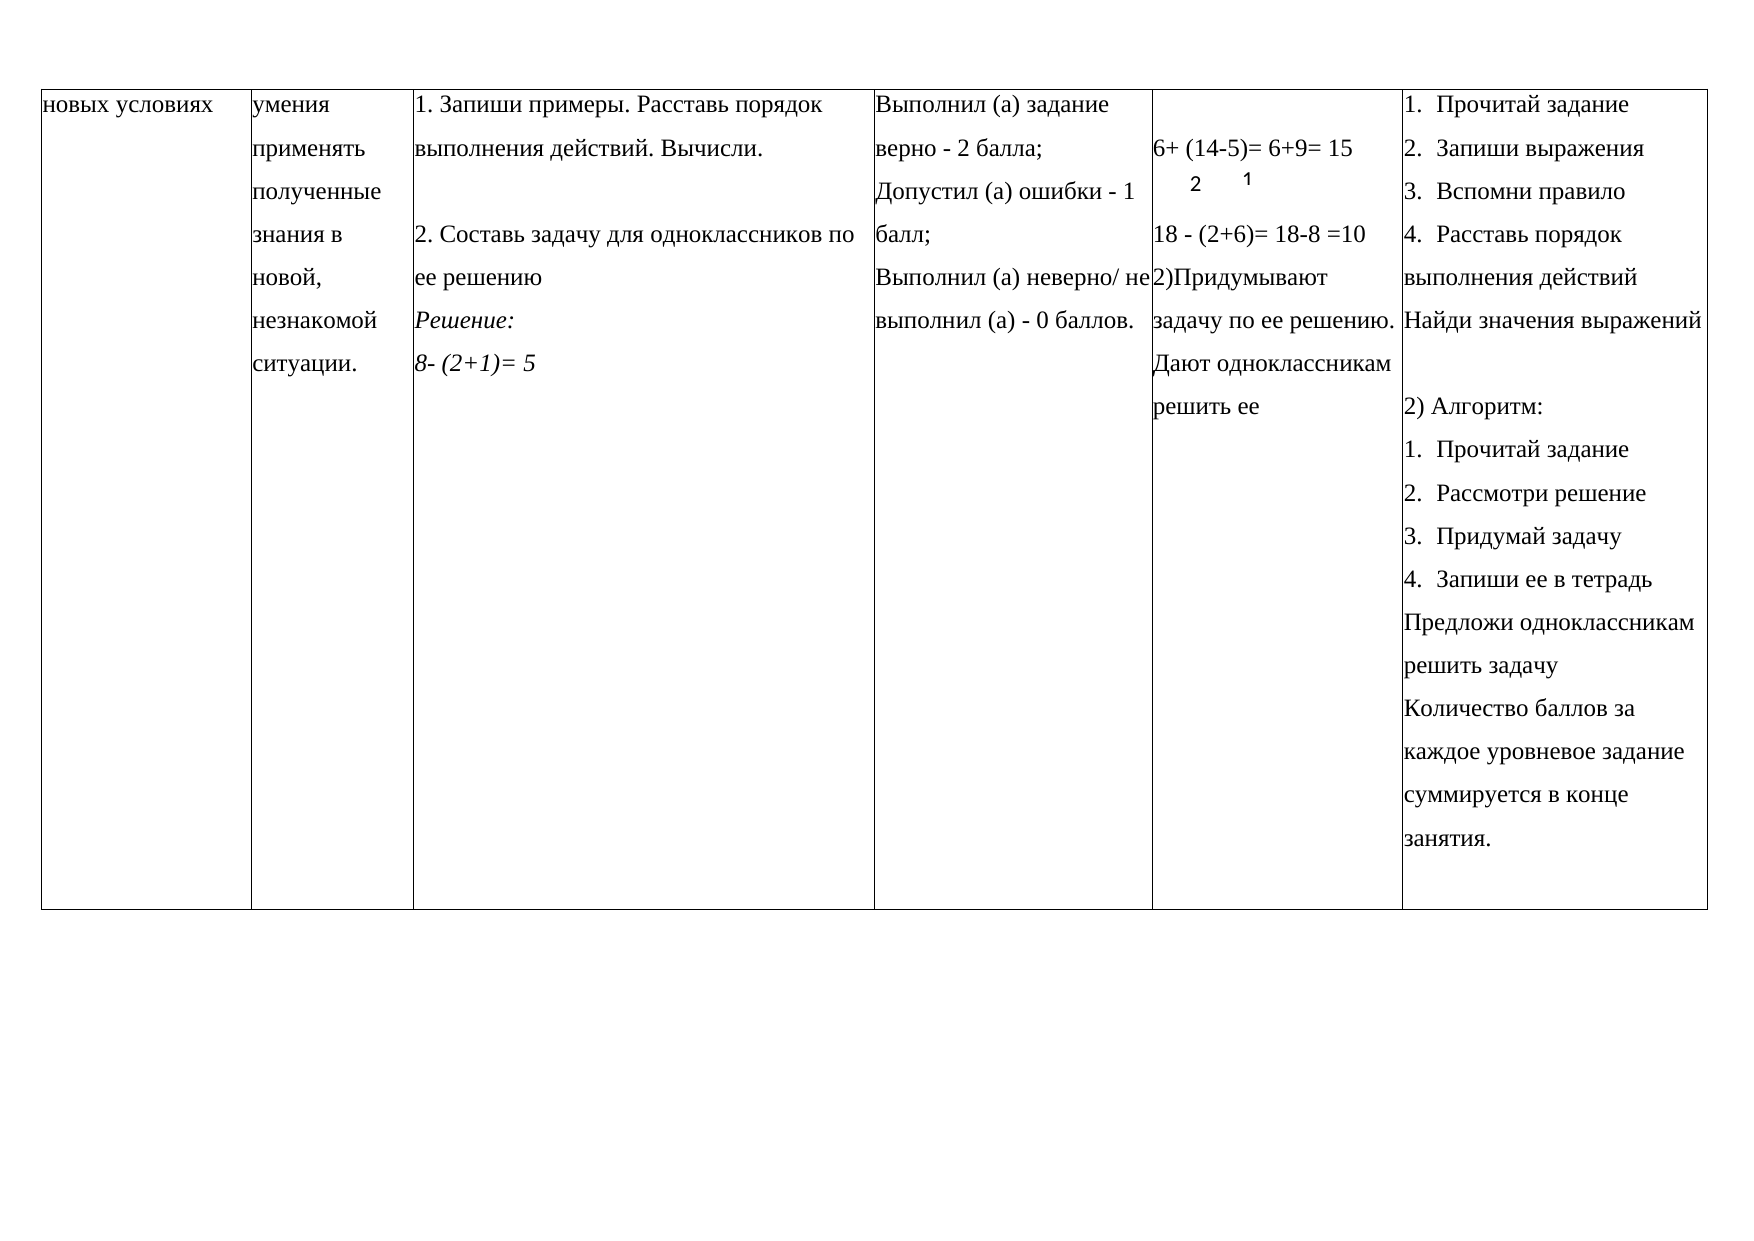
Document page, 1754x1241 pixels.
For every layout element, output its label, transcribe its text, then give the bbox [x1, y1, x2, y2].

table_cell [42, 90, 251, 909]
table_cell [875, 90, 1152, 909]
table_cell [1403, 90, 1707, 909]
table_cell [252, 90, 413, 909]
table_cell Запиши примеры. Расставь порядок выполнения действий. Вычисли. 2. Составь задачу для одноклассников по ее решению Решение: 8- (2+1)= 5 [414, 90, 874, 909]
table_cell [1153, 90, 1402, 909]
